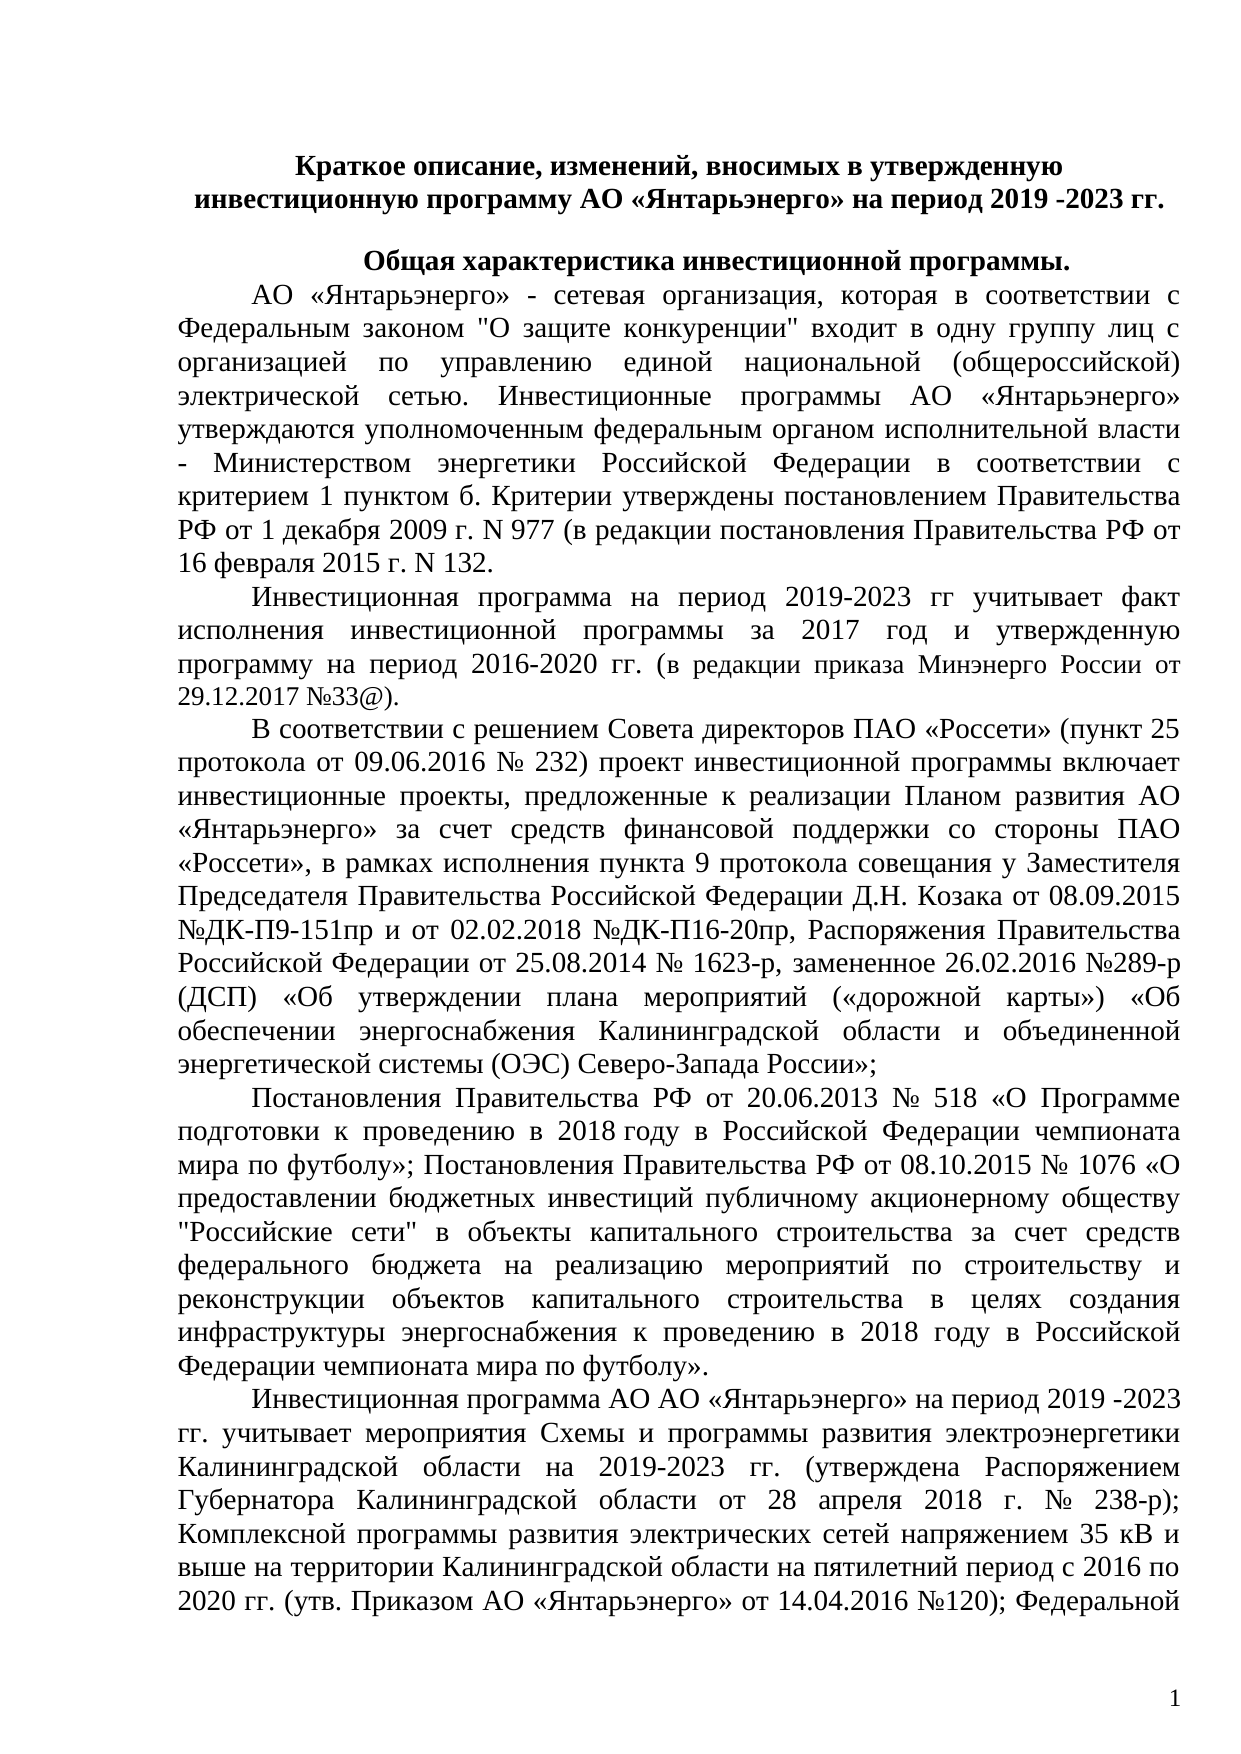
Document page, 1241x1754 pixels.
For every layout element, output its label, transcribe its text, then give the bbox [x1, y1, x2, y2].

text В соответствии с решением Совета директоров ПАО «Россети» (пункт 25 протокола от 09.06.2016 № 232) проект инвестиционной программы включает инвестиционные проекты, предложенные к реализации Планом развития АО «Янтарьэнерго» за счет средств финансовой поддержки со стороны ПАО «Россети», в рамках исполнения пункта 9 протокола совещания у Заместителя Председателя Правительства Российской Федерации Д.Н. Козака от 08.09.2015 №ДК-П9-151пр и от 02.02.2018 №ДК-П16-20пр, Распоряжения Правительства Российской Федерации от 25.08.2014 № 1623-р, замененное 26.02.2016 №289-р (ДСП) «Об утверждении плана мероприятий («дорожной карты») «Об обеспечении энергоснабжения Калининградской области и объединенной энергетической системы (ОЭС) Северо-Запада России»; [177, 711, 1181, 1080]
text Инвестиционная программа на период 2019-2023 гг учитывает факт исполнения инвестиционной программы за 2017 год и утвержденную программу на период 2016-2020 гг. (в редакции приказа Минэнерго России от 29.12.2017 №33@). [177, 579, 1181, 711]
text Краткое описание, изменений, вносимых в утвержденную [177, 148, 1181, 181]
text Постановления Правительства РФ от 20.06.2013 № 518 «О Программе подготовки к проведению в 2018 году в Российской Федерации чемпионата мира по футболу»; Постановления Правительства РФ от 08.10.2015 № 1076 «О предоставлении бюджетных инвестиций публичному акционерному обществу "Российские сети" в объекты капитального строительства за счет средств федерального бюджета на реализацию мероприятий по строительству и реконструкции объектов капитального строительства в целях создания инфраструктуры энергоснабжения к проведению в 2018 году в Российской Федерации чемпионата мира по футболу». [177, 1080, 1181, 1382]
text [177, 1382, 1181, 1616]
text АО «Янтарьэнерго» - сетевая организация, которая в соответствии с Федеральным законом "О защите конкуренции" входит в одну группу лиц с организацией по управлению единой национальной (общероссийской) электрической сетью. Инвестиционные программы АО «Янтарьэнерго» утверждаются уполномоченным федеральным органом исполнительной власти - Министерством энергетики Российской Федерации в соответствии с критерием 1 пунктом б. Критерии утверждены постановлением Правительства РФ от 1 декабря 2009 г. N 977 (в редакции постановления Правительства РФ от 16 февраля 2015 г. N 132. [177, 277, 1181, 579]
text инвестиционную программу АО «Янтарьэнерго» на период 2019 -2023 гг. [177, 181, 1181, 215]
text Общая характеристика инвестиционной программы. [177, 243, 1181, 277]
